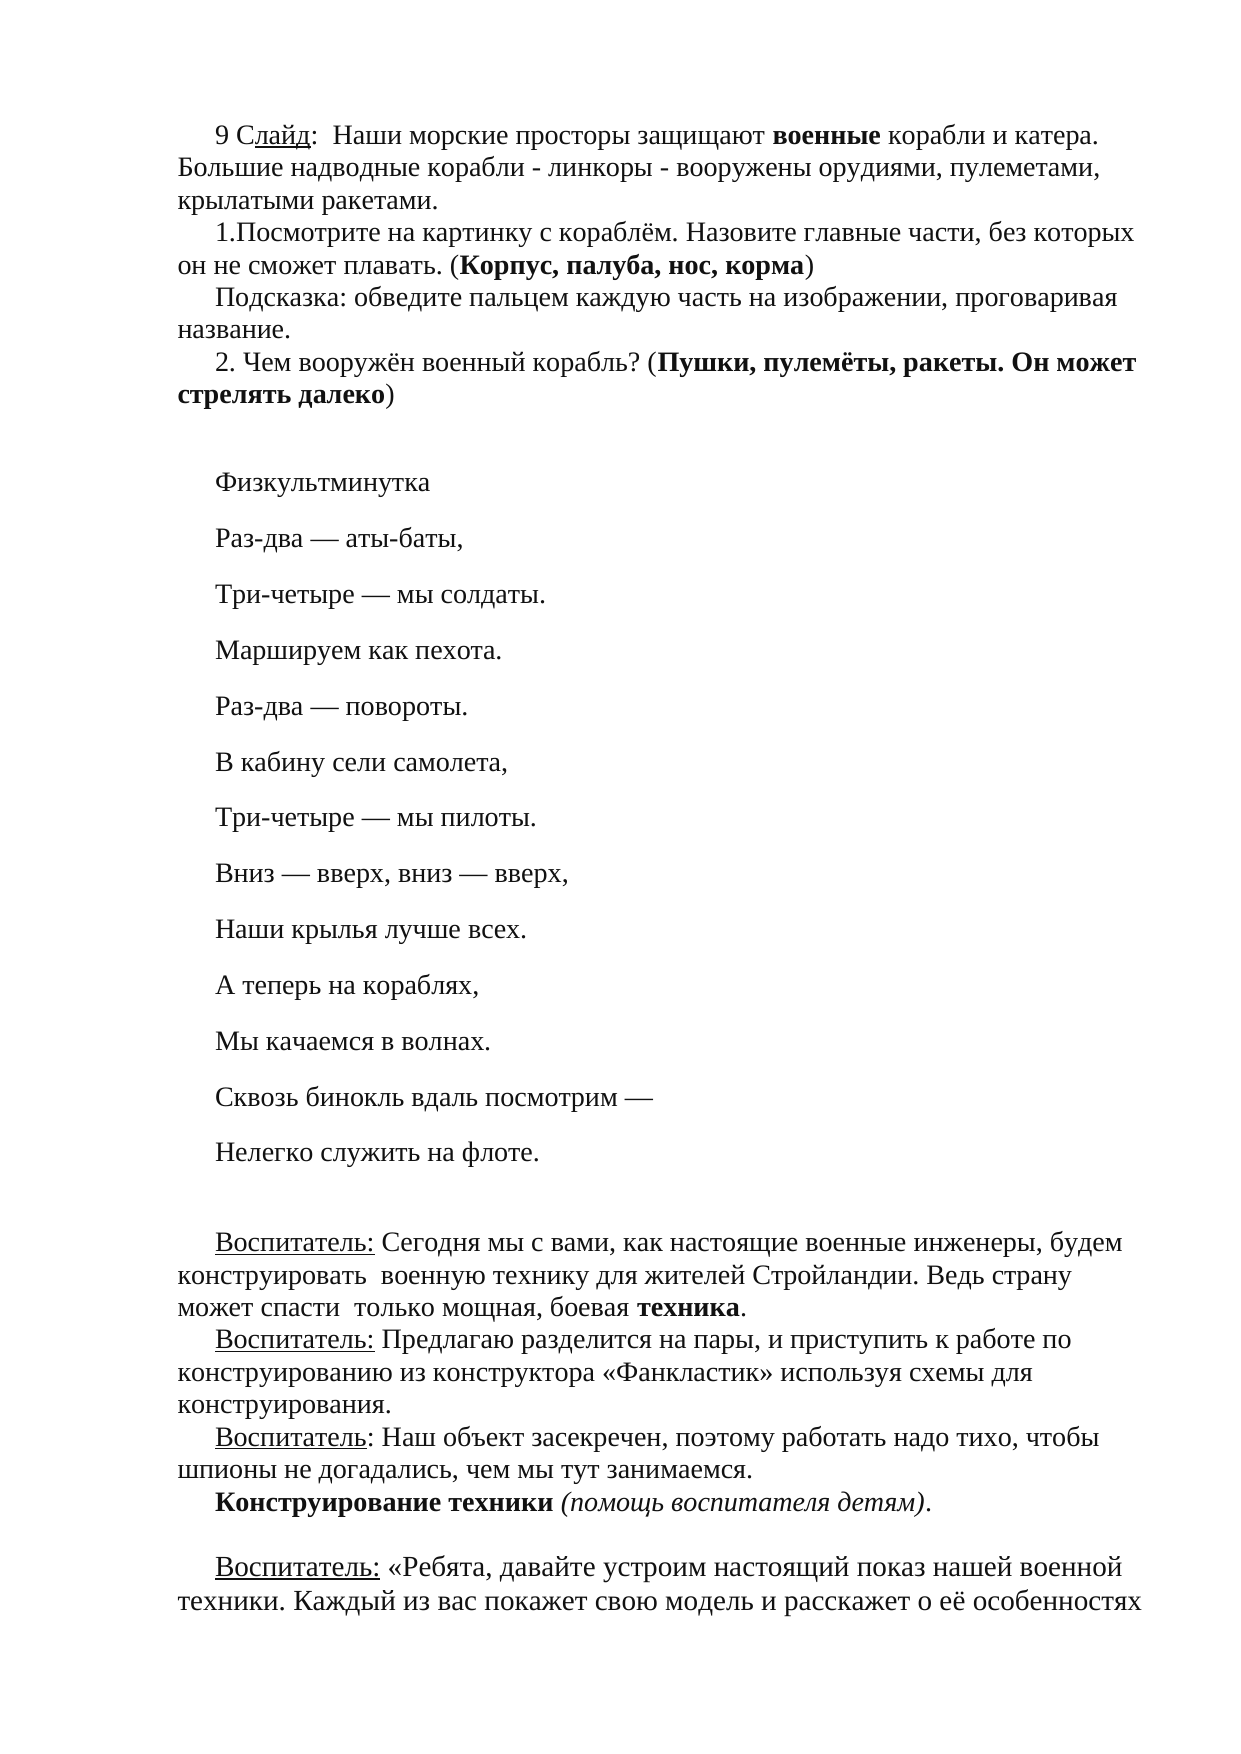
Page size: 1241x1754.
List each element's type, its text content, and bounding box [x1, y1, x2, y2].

text Раз-два — аты-баты, [177, 521, 1152, 554]
text Маршируем как пехота. [177, 633, 1152, 665]
text Физкультминутка [177, 466, 1152, 498]
text Три-четыре — мы солдаты. [177, 577, 1152, 609]
text Воспитатель: Предлагаю разделится на пары, и приступить к работе по конструированию из конструктора «Фанкластик» используя схемы для конструирования. [177, 1323, 1152, 1420]
text Воспитатель: Сегодня мы с вами, как настоящие военные инженеры, будем конструировать военную технику для жителей Стройландии. Ведь страну может спасти только мощная, боевая техника. [177, 1225, 1152, 1323]
text 1.Посмотрите на картинку с кораблём. Назовите главные части, без которых он не сможет плавать. (Корпус, палуба, нос, корма) [177, 215, 1152, 280]
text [177, 1549, 1152, 1616]
text Воспитатель: Наш объект засекречен, поэтому работать надо тихо, чтобы шпионы не догадались, чем мы тут занимаемся. [177, 1420, 1152, 1484]
text Конструирование техники (помощь воспитателя детям). [177, 1484, 1152, 1517]
text А теперь на кораблях, [177, 968, 1152, 1000]
text Три-четыре — мы пилоты. [177, 801, 1152, 833]
text Вниз — вверх, вниз — вверх, [177, 856, 1152, 889]
text Наши крылья лучше всех. [177, 912, 1152, 944]
text Раз-два — повороты. [177, 689, 1152, 721]
text Нелегко служить на флоте. [177, 1136, 1152, 1168]
text Сквозь бинокль вдаль посмотрим — [177, 1080, 1152, 1112]
text В кабину сели самолета, [177, 745, 1152, 777]
text 9 Слайд: Наши морские просторы защищают военные корабли и катера. Большие надводные корабли - линкоры - вооружены орудиями, пулеметами, крылатыми ракетами. [177, 118, 1152, 215]
text 2. Чем вооружён военный корабль? (Пушки, пулемёты, ракеты. Он может стрелять далеко) [177, 345, 1152, 410]
text Мы качаемся в волнах. [177, 1024, 1152, 1056]
text Подсказка: обведите пальцем каждую часть на изображении, проговаривая название. [177, 280, 1152, 345]
